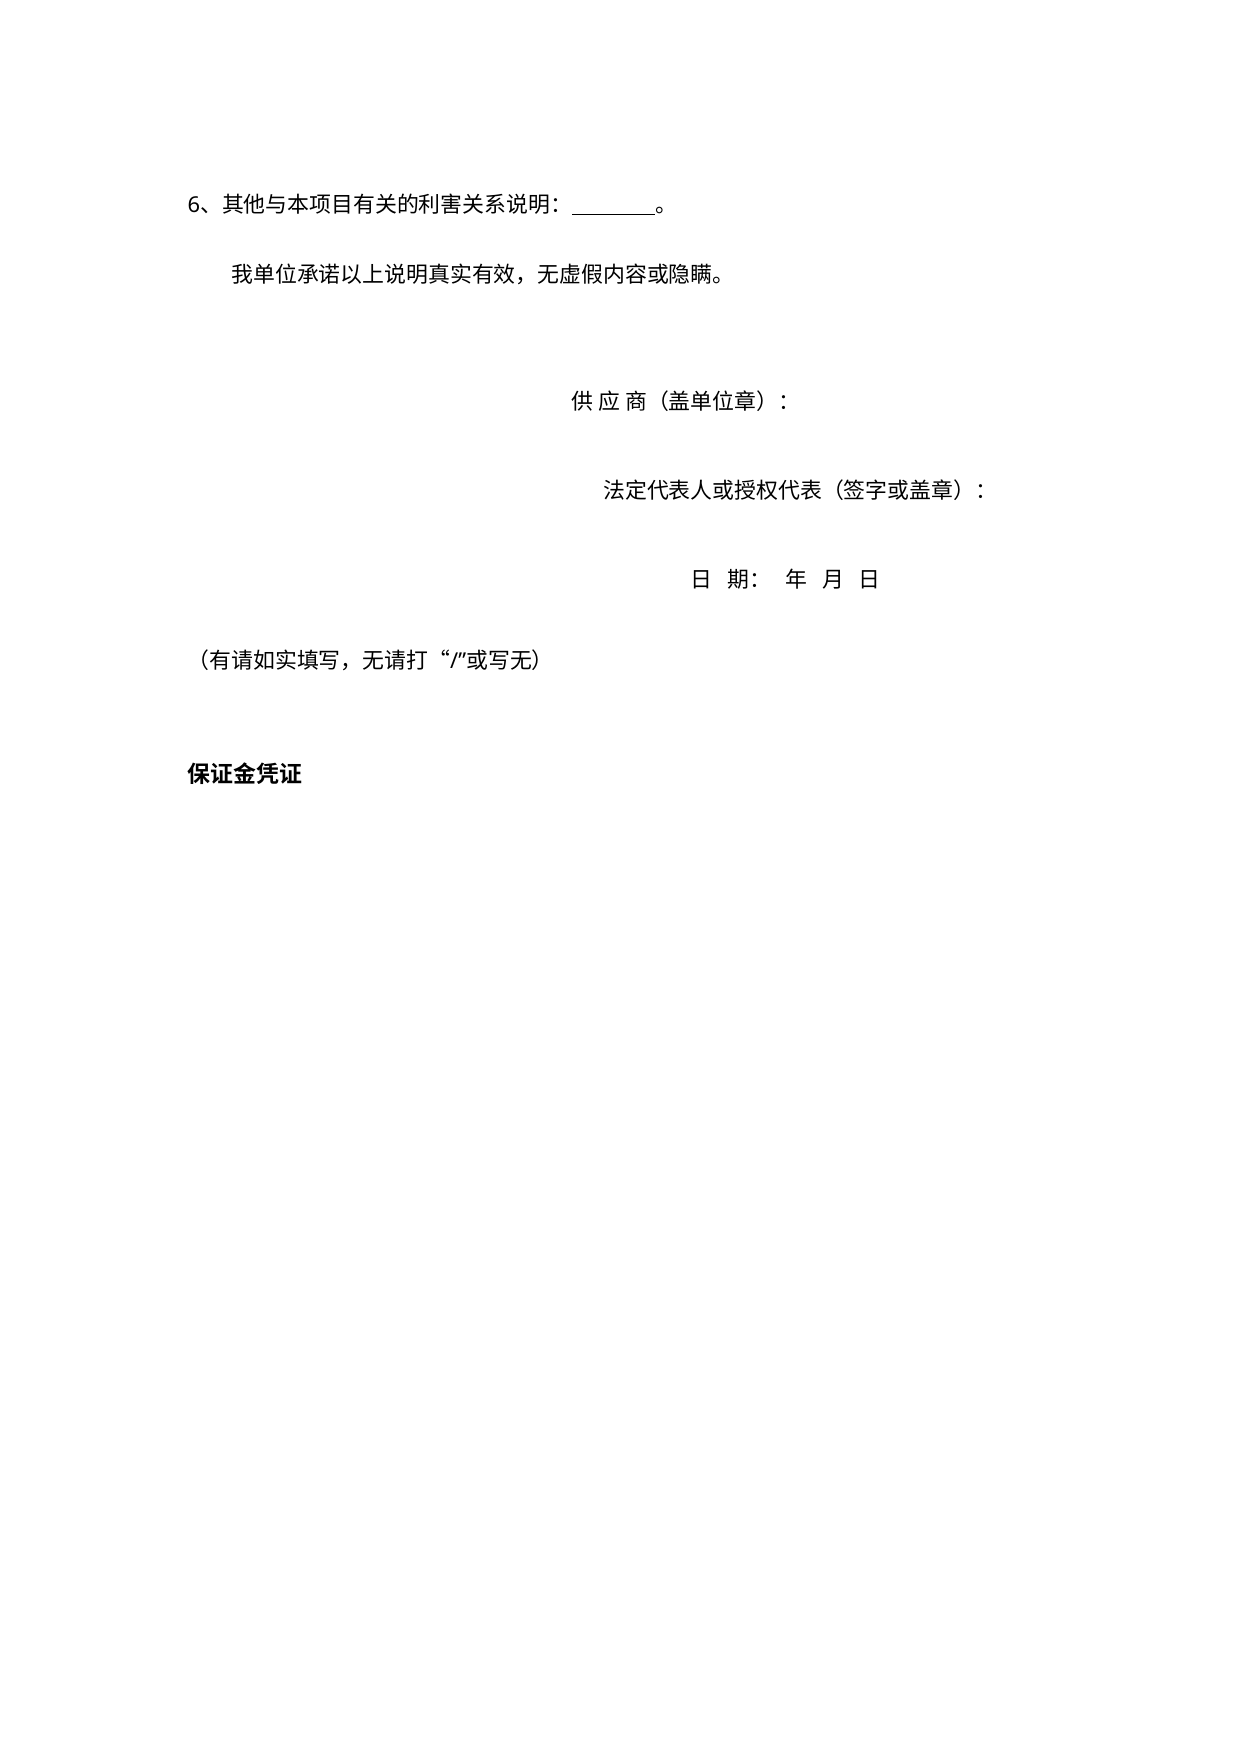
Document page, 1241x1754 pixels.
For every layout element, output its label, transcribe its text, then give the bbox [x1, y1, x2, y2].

text 6、其他与本项目有关的利害关系说明： 。 [187, 162, 1053, 224]
text 我单位承诺以上说明真实有效，无虚假内容或隐瞒。 [187, 257, 1053, 289]
text 日 期： 年 月 日 [187, 562, 1053, 594]
text （有请如实填写，无请打“/”或写无） [187, 642, 1053, 675]
text 法定代表人或授权代表（签字或盖章）： [187, 473, 1053, 505]
text 保证金凭证 [187, 740, 1053, 805]
text 供 应 商（盖单位章）： [187, 384, 1053, 416]
